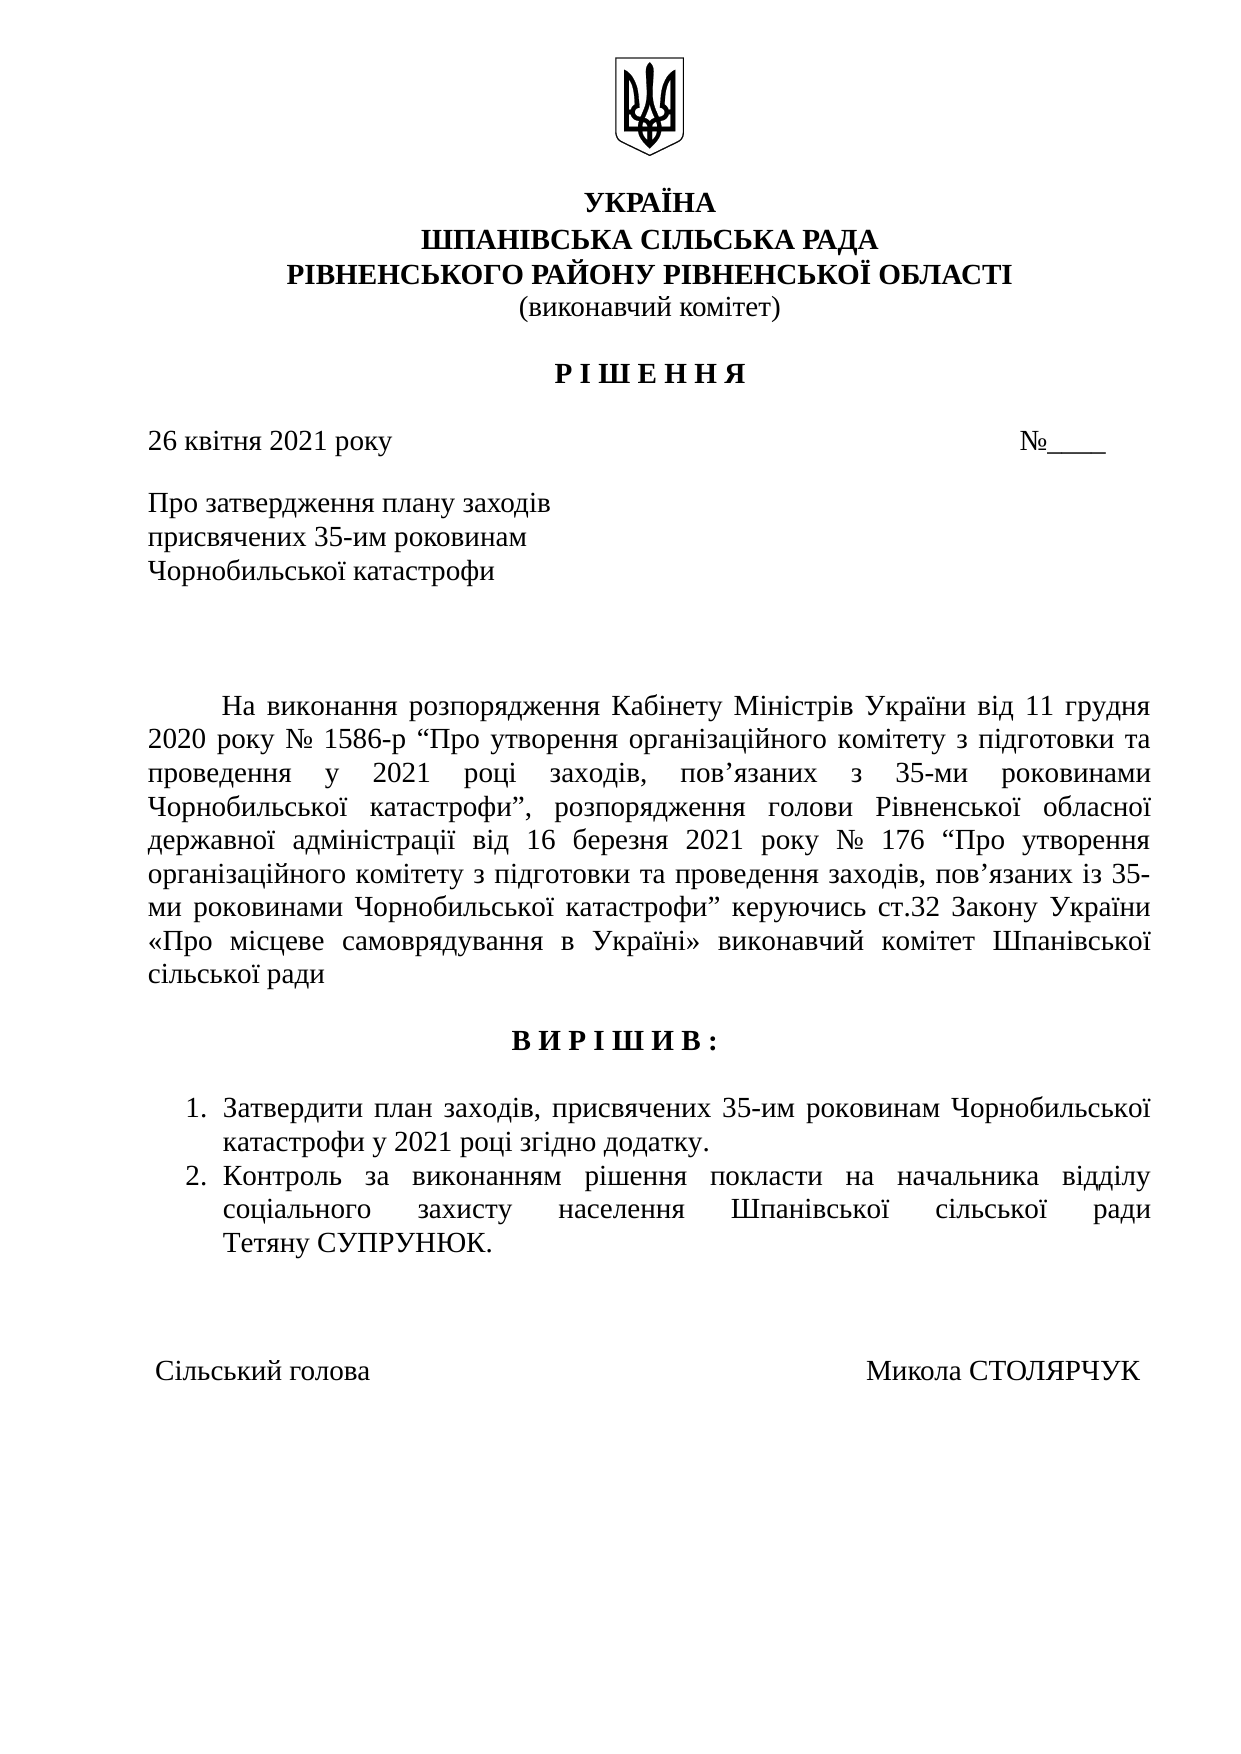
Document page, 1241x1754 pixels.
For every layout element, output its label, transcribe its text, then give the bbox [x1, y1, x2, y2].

text Р І Ш Е Н Н Я [148, 356, 1152, 390]
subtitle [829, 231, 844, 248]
list Контроль за виконанням рішення покласти на начальника відділу соціального захисту населення Шпанівської сільської ради Тетяну СУПРУНЮК. [185, 1158, 1152, 1258]
text Сільський голова Микола СТОЛЯРЧУК [148, 1353, 1152, 1387]
text 26 квітня 2021 року №____ [148, 423, 1152, 457]
list Затвердити план заходів, присвячених 35-им роковинам Чорнобильської катастрофи у 2021 році згідно додатку. [185, 1091, 1152, 1158]
text РІВНЕНСЬКОГО РАЙОНУ РІВНЕНСЬКОЇ ОБЛАСТІ [148, 266, 1152, 289]
text присвячених 35-им роковинам [148, 519, 1152, 553]
subtitle ШПАНІВСЬКА сільська рада [148, 231, 838, 254]
text В И Р І Ш И В : [148, 1023, 1152, 1057]
text Про затвердження плану заходів [148, 486, 1152, 519]
text Чорнобильської катастрофи [148, 553, 1152, 586]
text На виконання розпорядження Кабінету Міністрів України від 11 грудня 2020 року № 1586-р “Про утворення організаційного комітету з підготовки та проведення у 2021 році заходів, пов’язаних з 35-ми роковинами Чорнобильської катастрофи”, розпорядження голови Рівненської обласної державної адміністрації від 16 березня 2021 року № 176 “Про утворення організаційного комітету з підготовки та проведення заходів, пов’язаних із 35-ми роковинами Чорнобильської катастрофи” керуючись ст.32 Закону України «Про місцеве самоврядування в Україні» виконавчий комітет Шпанівської сільської ради [148, 688, 1152, 990]
text Україна [148, 185, 1152, 218]
text (виконавчий комітет) [148, 289, 1152, 323]
subtitle ШПАНІВСЬКА сільська рада [856, 231, 1152, 254]
